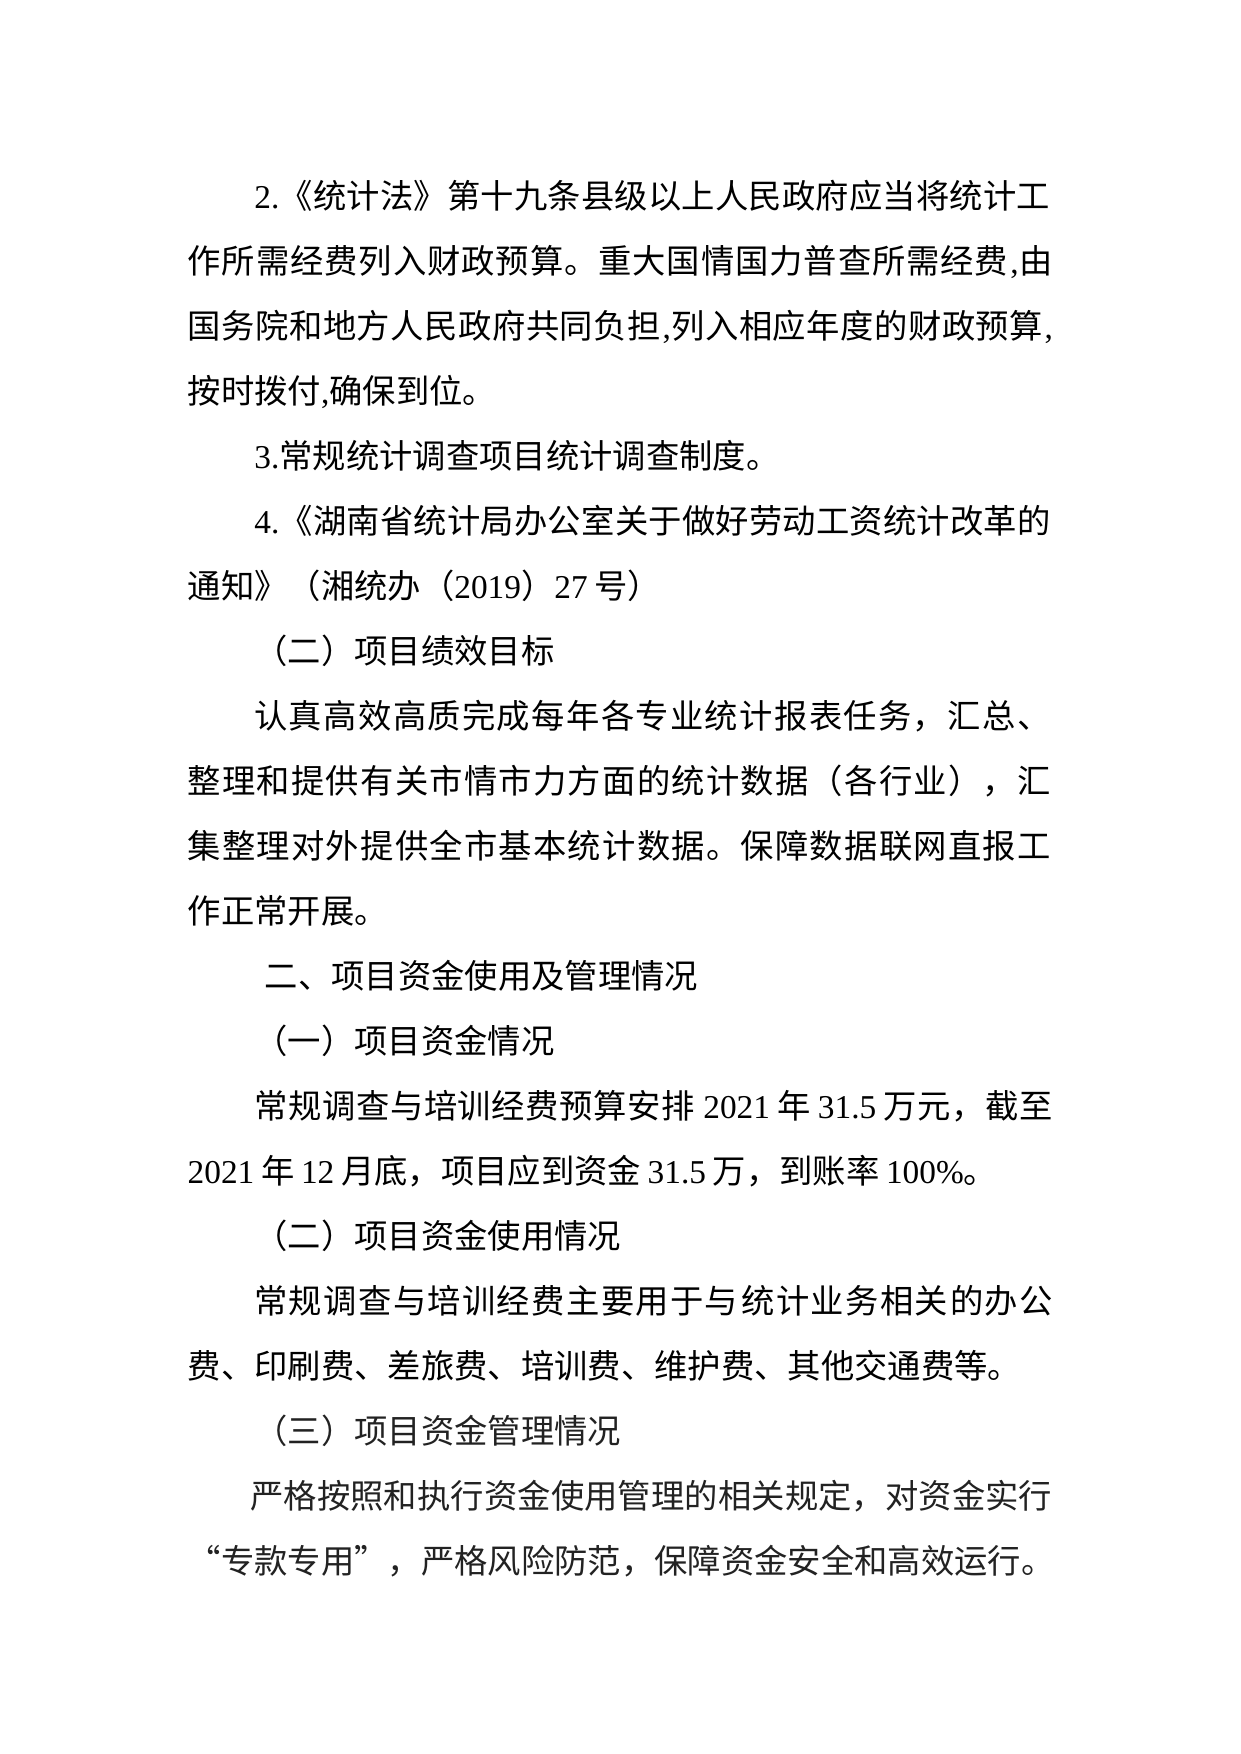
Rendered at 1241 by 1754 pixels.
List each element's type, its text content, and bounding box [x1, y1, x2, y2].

text （二）项目资金使用情况 [187, 1202, 1053, 1267]
text 常规调查与培训经费预算安排2021年31.5万元，截至2021年12月底，项目应到资金31.5万，到账率100%。 [187, 1072, 1053, 1202]
list 3.常规统计调查项目统计调查制度。 [187, 422, 1053, 487]
text （一）项目资金情况 [187, 1007, 1053, 1072]
text 二、项目资金使用及管理情况 [231, 942, 1053, 1007]
list 2.《统计法》第十九条县级以上人民政府应当将统计工作所需经费列入财政预算。重大国情国力普查所需经费,由国务院和地方人民政府共同负担,列入相应年度的财政预算,按时拨付,确保到位。 [187, 162, 1053, 422]
list 4.《湖南省统计局办公室关于做好劳动工资统计改革的通知》（湘统办（2019）27号） [187, 487, 1053, 617]
text 常规调查与培训经费主要用于与统计业务相关的办公费、印刷费、差旅费、培训费、维护费、其他交通费等。 [187, 1267, 1053, 1397]
text 严格按照和执行资金使用管理的相关规定，对资金实行“专款专用”，严格风险防范，保障资金安全和高效运行。 [187, 1462, 1053, 1592]
text （三）项目资金管理情况 [187, 1397, 1053, 1462]
text 认真高效高质完成每年各专业统计报表任务，汇总、整理和提供有关市情市力方面的统计数据（各行业），汇集整理对外提供全市基本统计数据。保障数据联网直报工作正常开展。 [187, 682, 1053, 942]
text （二）项目绩效目标 [187, 617, 1053, 682]
